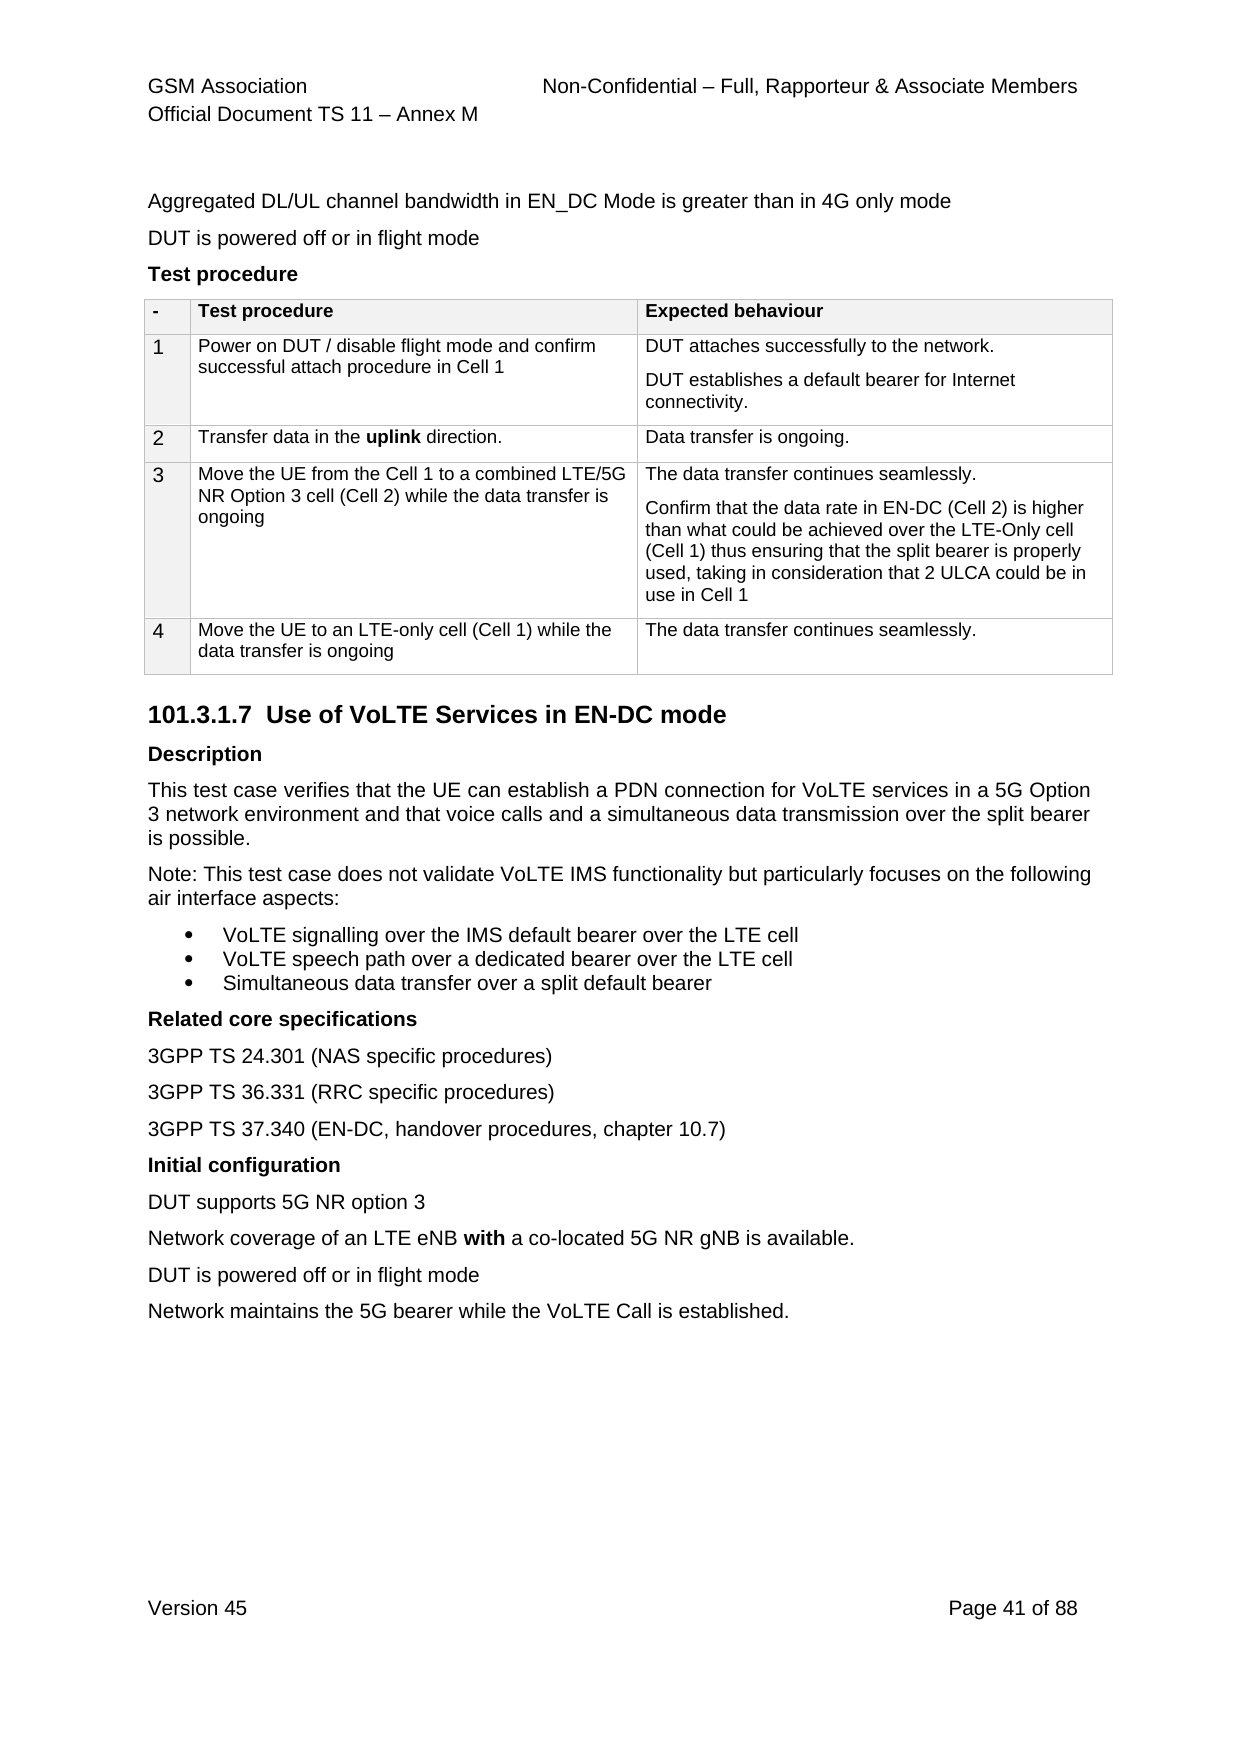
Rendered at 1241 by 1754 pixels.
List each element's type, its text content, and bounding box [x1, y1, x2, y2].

table_cell Data transfer is ongoing. [638, 426, 1112, 462]
text 3GPP TS 37.340 (EN-DC, handover procedures, chapter 10.7) [148, 1117, 1092, 1141]
table_cell 2 [145, 426, 190, 462]
list VoLTE speech path over a dedicated bearer over the LTE cell [185, 947, 1092, 971]
table_cell Transfer data in the uplink direction. [191, 426, 637, 462]
table_header Test procedure [191, 300, 637, 334]
table_header Expected behaviour [638, 300, 1112, 334]
table_header - [145, 300, 190, 334]
text Initial configuration [148, 1153, 1092, 1177]
text 3GPP TS 24.301 (NAS specific procedures) [148, 1044, 1092, 1068]
text This test case verifies that the UE can establish a PDN connection for VoLTE services in a 5G Option 3 network environment and that voice calls and a simultaneous data transmission over the split bearer is possible. [148, 778, 1092, 850]
table_cell 3 [145, 463, 190, 617]
text DUT supports 5G NR option 3 [148, 1189, 1092, 1213]
text DUT is powered off or in flight mode [148, 226, 1092, 250]
text Description [148, 741, 1092, 765]
text Aggregated DL/UL channel bandwidth in EN_DC Mode is greater than in 4G only mode [148, 189, 1092, 213]
list Simultaneous data transfer over a split default bearer [185, 971, 1092, 995]
text Note: This test case does not validate VoLTE IMS functionality but particularly focuses on the following air interface aspects: [148, 862, 1092, 910]
table_cell Move the UE from the Cell 1 to a combined LTE/5G NR Option 3 cell (Cell 2) while the data transfer is ongoing [191, 463, 637, 617]
text Related core specifications [148, 1007, 1092, 1031]
text DUT is powered off or in flight mode [148, 1262, 1092, 1286]
table_cell Move the UE to an LTE-only cell (Cell 1) while the data transfer is ongoing [191, 619, 637, 674]
text Network maintains the 5G bearer while the VoLTE Call is established. [148, 1299, 1092, 1323]
list VoLTE signalling over the IMS default bearer over the LTE cell [185, 923, 1092, 947]
text Test procedure [148, 262, 1092, 286]
text 3GPP TS 36.331 (RRC specific procedures) [148, 1080, 1092, 1104]
table_cell 4 [145, 619, 190, 674]
text Network coverage of an LTE eNB with a co-located 5G NR gNB is available. [148, 1226, 1092, 1250]
subtitle 101.3.1.7 Use of VoLTE Services in EN-DC mode [148, 700, 1092, 729]
table_cell DUT attaches successfully to the network. DUT establishes a default bearer for Internet connectivity. [638, 335, 1112, 424]
table_cell The data transfer continues seamlessly. [638, 619, 1112, 674]
table_cell 1 [145, 335, 190, 424]
table_cell The data transfer continues seamlessly. Confirm that the data rate in EN-DC (Cell 2) is higher than what could be achieved over the LTE-Only cell (Cell 1) thus ensuring that the split bearer is properly used, taking in consideration that 2 ULCA could be in use in Cell 1 [638, 463, 1112, 617]
table_cell Power on DUT / disable flight mode and confirm successful attach procedure in Cell 1 [191, 335, 637, 424]
